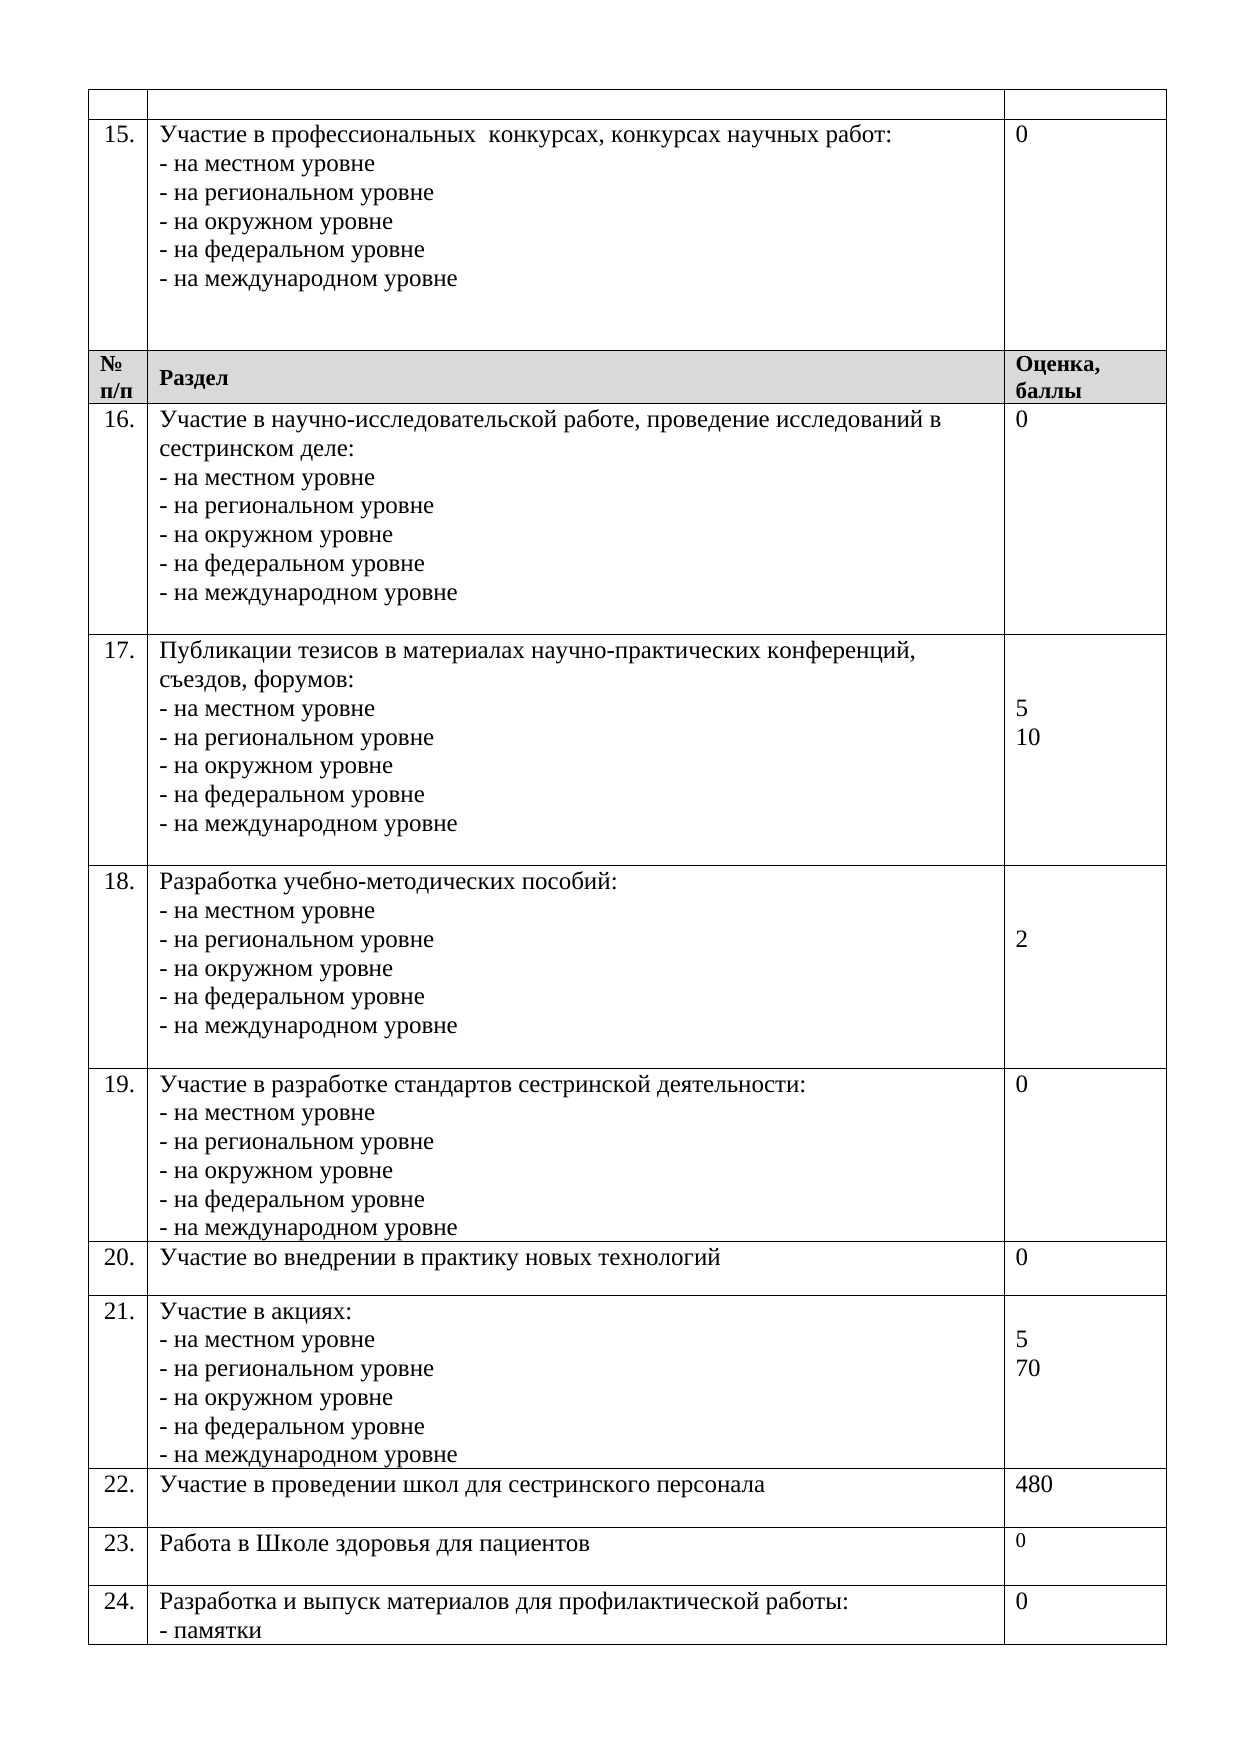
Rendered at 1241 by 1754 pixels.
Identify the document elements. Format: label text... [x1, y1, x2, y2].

table_cell Раздел [148, 351, 1004, 403]
table_cell 5 10 [1005, 635, 1166, 865]
table_cell 480 [1005, 1469, 1166, 1527]
table_cell 5 70 [1005, 1296, 1166, 1468]
table_cell 0 [1005, 1069, 1166, 1241]
table_cell [89, 1242, 147, 1295]
table_cell [89, 404, 147, 634]
table_cell 0 [1005, 1242, 1166, 1295]
table_cell 0 [1005, 120, 1166, 349]
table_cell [148, 1586, 1004, 1644]
table_cell 2 [1005, 866, 1166, 1068]
table_cell Участие во внедрении в практику новых технологий [148, 1242, 1004, 1295]
table_cell [89, 1469, 147, 1527]
table_cell Разработка учебно-методических пособий: - на местном уровне - на региональном уровне - на окружном уровне - на федеральном уровне - на международном уровне [148, 866, 1004, 1068]
table_cell 0 [1005, 1586, 1166, 1644]
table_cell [148, 90, 1004, 118]
table_cell Работа в Школе здоровья для пациентов [148, 1528, 1004, 1585]
table_cell [89, 1296, 147, 1468]
table_cell Участие в акциях: - на местном уровне - на региональном уровне - на окружном уровне - на федеральном уровне - на международном уровне [148, 1296, 1004, 1468]
table_cell Участие в научно-исследовательской работе, проведение исследований в сестринском деле: - на местном уровне - на региональном уровне - на окружном уровне - на федеральном уровне - на международном уровне [148, 404, 1004, 634]
table_cell 12 [1005, 90, 1166, 118]
table_cell Участие в проведении школ для сестринского персонала [148, 1469, 1004, 1527]
table_cell 0 [1005, 1528, 1166, 1585]
table_cell [89, 1586, 147, 1644]
table_cell Оценка, баллы [1005, 351, 1166, 403]
table_cell [89, 90, 147, 118]
table_cell 0 [1005, 404, 1166, 634]
table_cell [89, 120, 147, 349]
table_cell Участие в разработке стандартов сестринской деятельности: - на местном уровне - на региональном уровне - на окружном уровне - на федеральном уровне - на международном уровне [148, 1069, 1004, 1241]
table_cell [89, 635, 147, 865]
table_cell [89, 866, 147, 1068]
table_cell Публикации тезисов в материалах научно-практических конференций, съездов, форумов: - на местном уровне - на региональном уровне - на окружном уровне - на федеральном уровне - на международном уровне [148, 635, 1004, 865]
table_cell № п/п [89, 351, 147, 403]
table_cell [89, 1528, 147, 1585]
table_cell Участие в профессиональных конкурсах, конкурсах научных работ: - на местном уровне - на региональном уровне - на окружном уровне - на федеральном уровне - на международном уровне [148, 120, 1004, 349]
table_cell [89, 1069, 147, 1241]
